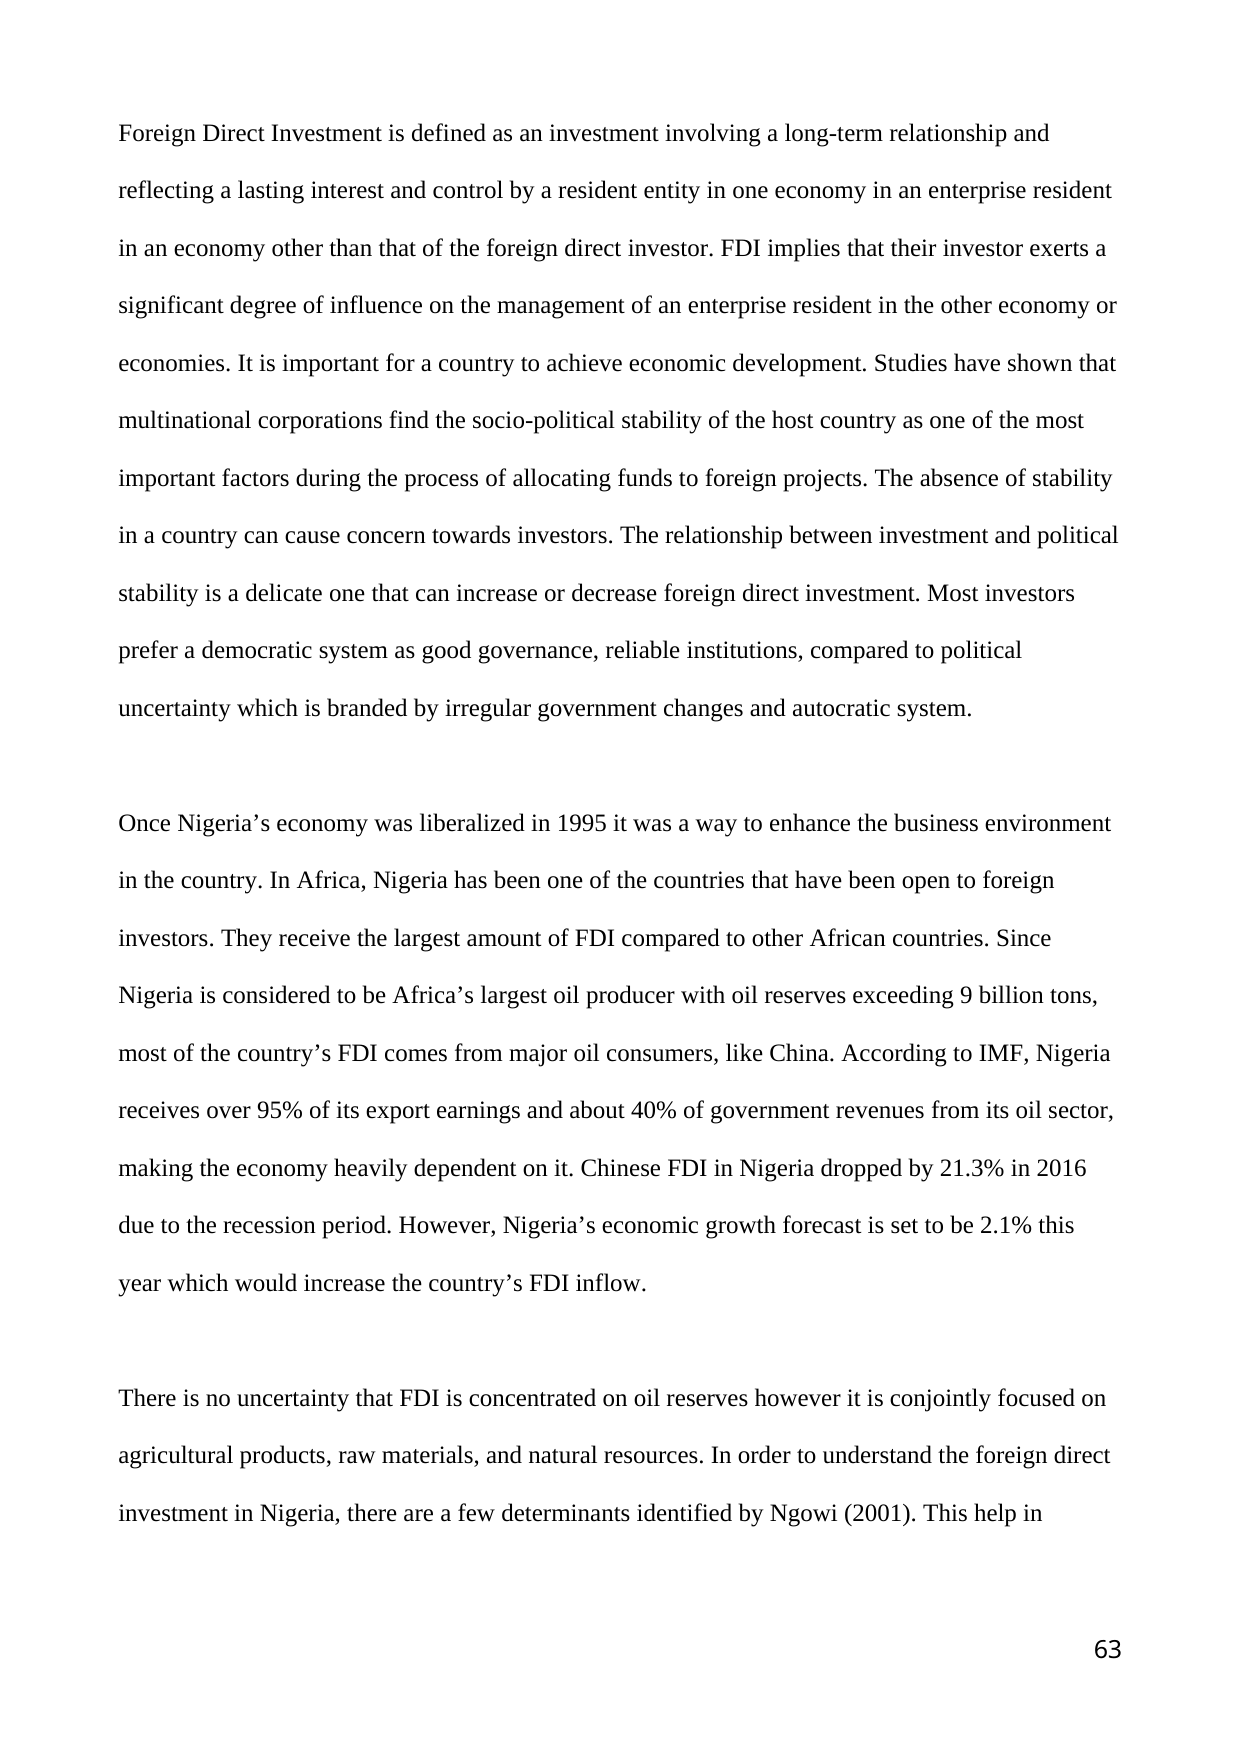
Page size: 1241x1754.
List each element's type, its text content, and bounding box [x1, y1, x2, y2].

text Foreign Direct Investment is defined as an investment involving a long-term relationship and reflecting a lasting interest and control by a resident entity in one economy in an enterprise resident in an economy other than that of the foreign direct investor. FDI implies that their investor exerts a significant degree of influence on the management of an enterprise resident in the other economy or economies. It is important for a country to achieve economic development. Studies have shown that multinational corporations find the socio-political stability of the host country as one of the most important factors during the process of allocating funds to foreign projects. The absence of stability in a country can cause concern towards investors. The relationship between investment and political stability is a delicate one that can increase or decrease foreign direct investment. Most investors prefer a democratic system as good governance, reliable institutions, compared to political uncertainty which is branded by irregular government changes and autocratic system. [118, 118, 1122, 722]
text Once Nigeria’s economy was liberalized in 1995 it was a way to enhance the business environment in the country. In Africa, Nigeria has been one of the countries that have been open to foreign investors. They receive the largest amount of FDI compared to other African countries. Since Nigeria is considered to be Africa’s largest oil producer with oil reserves exceeding 9 billion tons, most of the country’s FDI comes from major oil consumers, like China. According to IMF, Nigeria receives over 95% of its export earnings and about 40% of government revenues from its oil sector, making the economy heavily dependent on it. Chinese FDI in Nigeria dropped by 21.3% in 2016 due to the recession period. However, Nigeria’s economic growth forecast is set to be 2.1% this year which would increase the country’s FDI inflow. [118, 808, 1122, 1297]
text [118, 1383, 1122, 1527]
